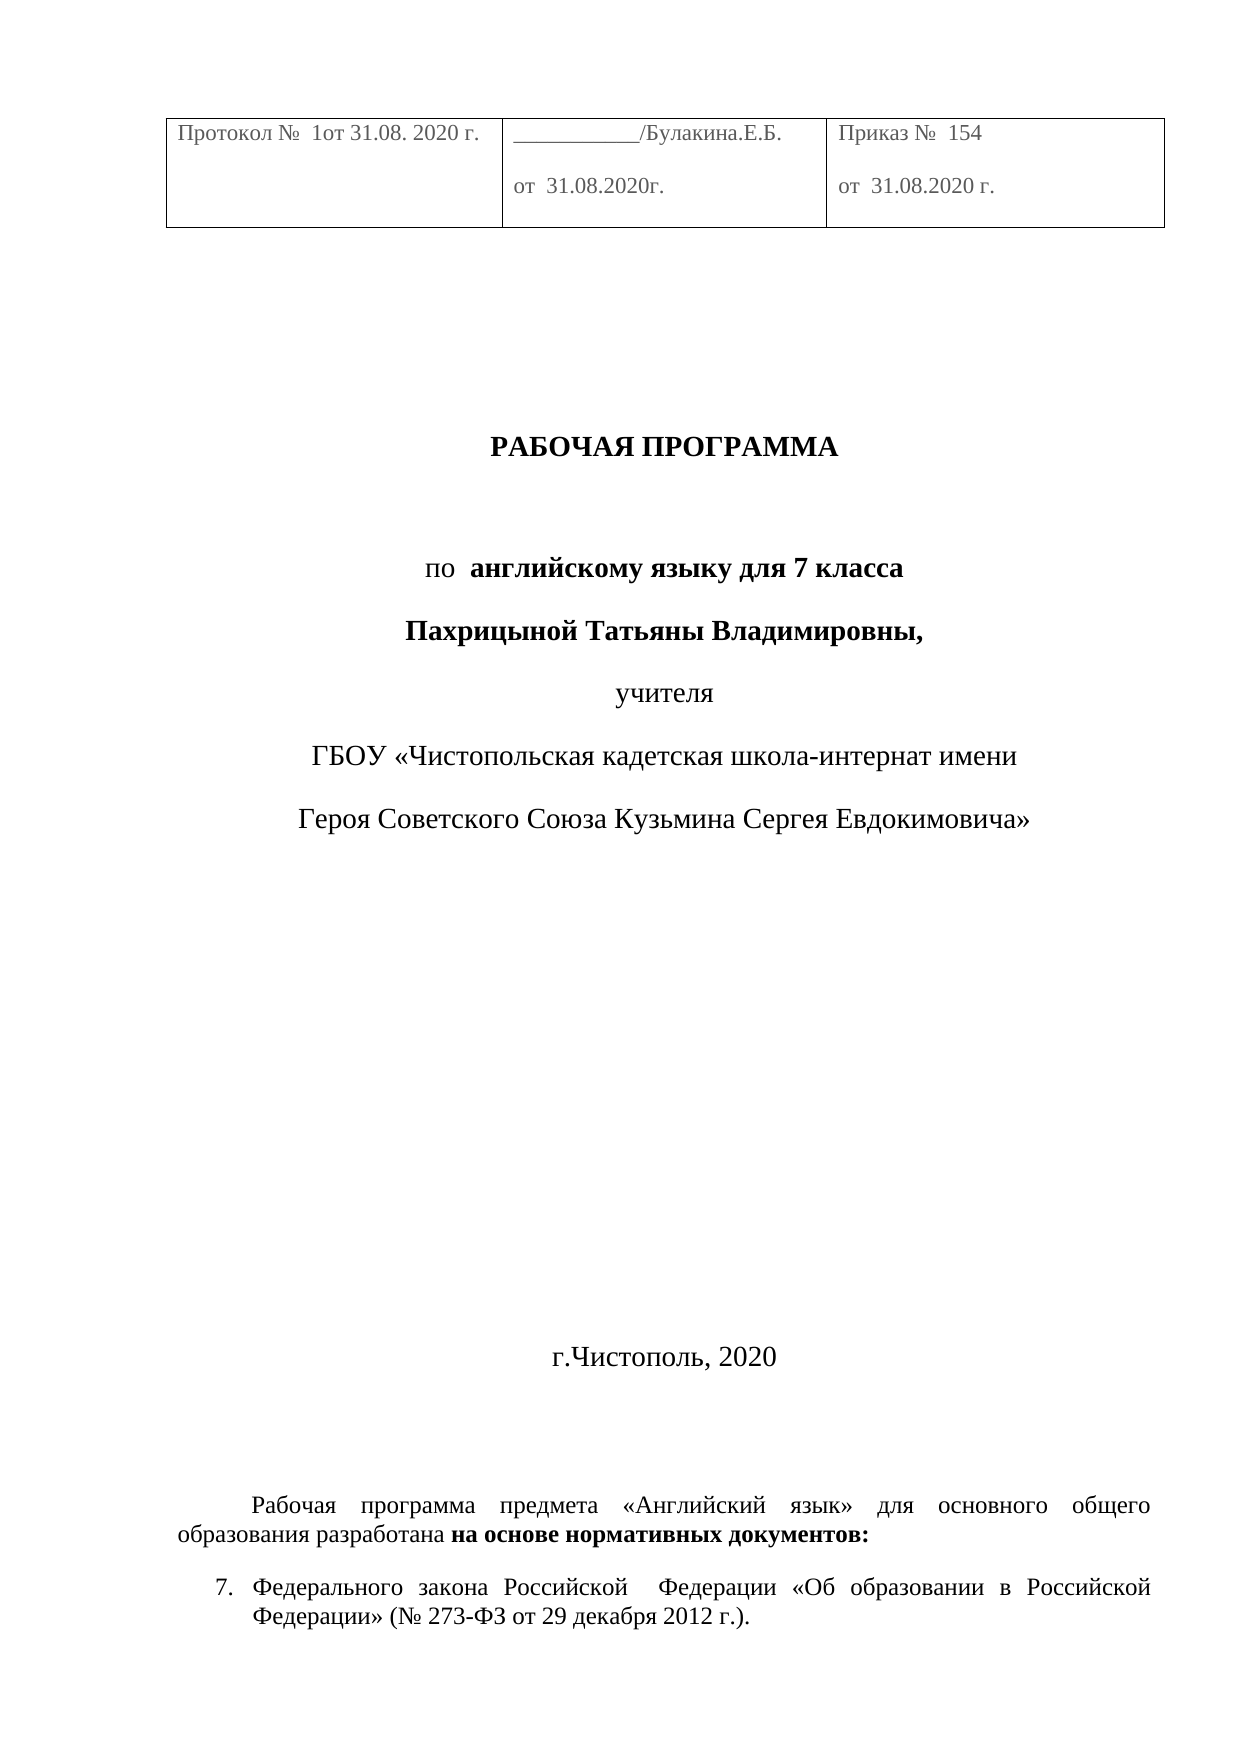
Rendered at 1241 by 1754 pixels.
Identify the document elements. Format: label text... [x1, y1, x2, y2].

text г.Чистополь, 2020 [177, 1339, 1152, 1373]
list Федерального закона Российской Федерации «Об образовании в Российской Федерации» (№ 273-ФЗ от 29 декабря 2012 г.). [215, 1572, 1152, 1630]
text учителя [177, 676, 1152, 709]
text Рабочая программа предмета «Английский язык» для основного общего образования разработана на основе нормативных документов: [177, 1490, 1152, 1547]
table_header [503, 119, 826, 227]
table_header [167, 119, 502, 227]
text Пахрицыной Татьяны Владимировны, [177, 613, 1152, 646]
text по английскому языку для 7 класса [177, 550, 1152, 584]
text РАБОЧАЯ ПРОГРАММА [177, 429, 1152, 463]
text ГБОУ «Чистопольская кадетская школа-интернат имени [177, 738, 1152, 772]
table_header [827, 119, 1164, 227]
text Героя Советского Союза Кузьмина Сергея Евдокимовича» [177, 801, 1152, 834]
